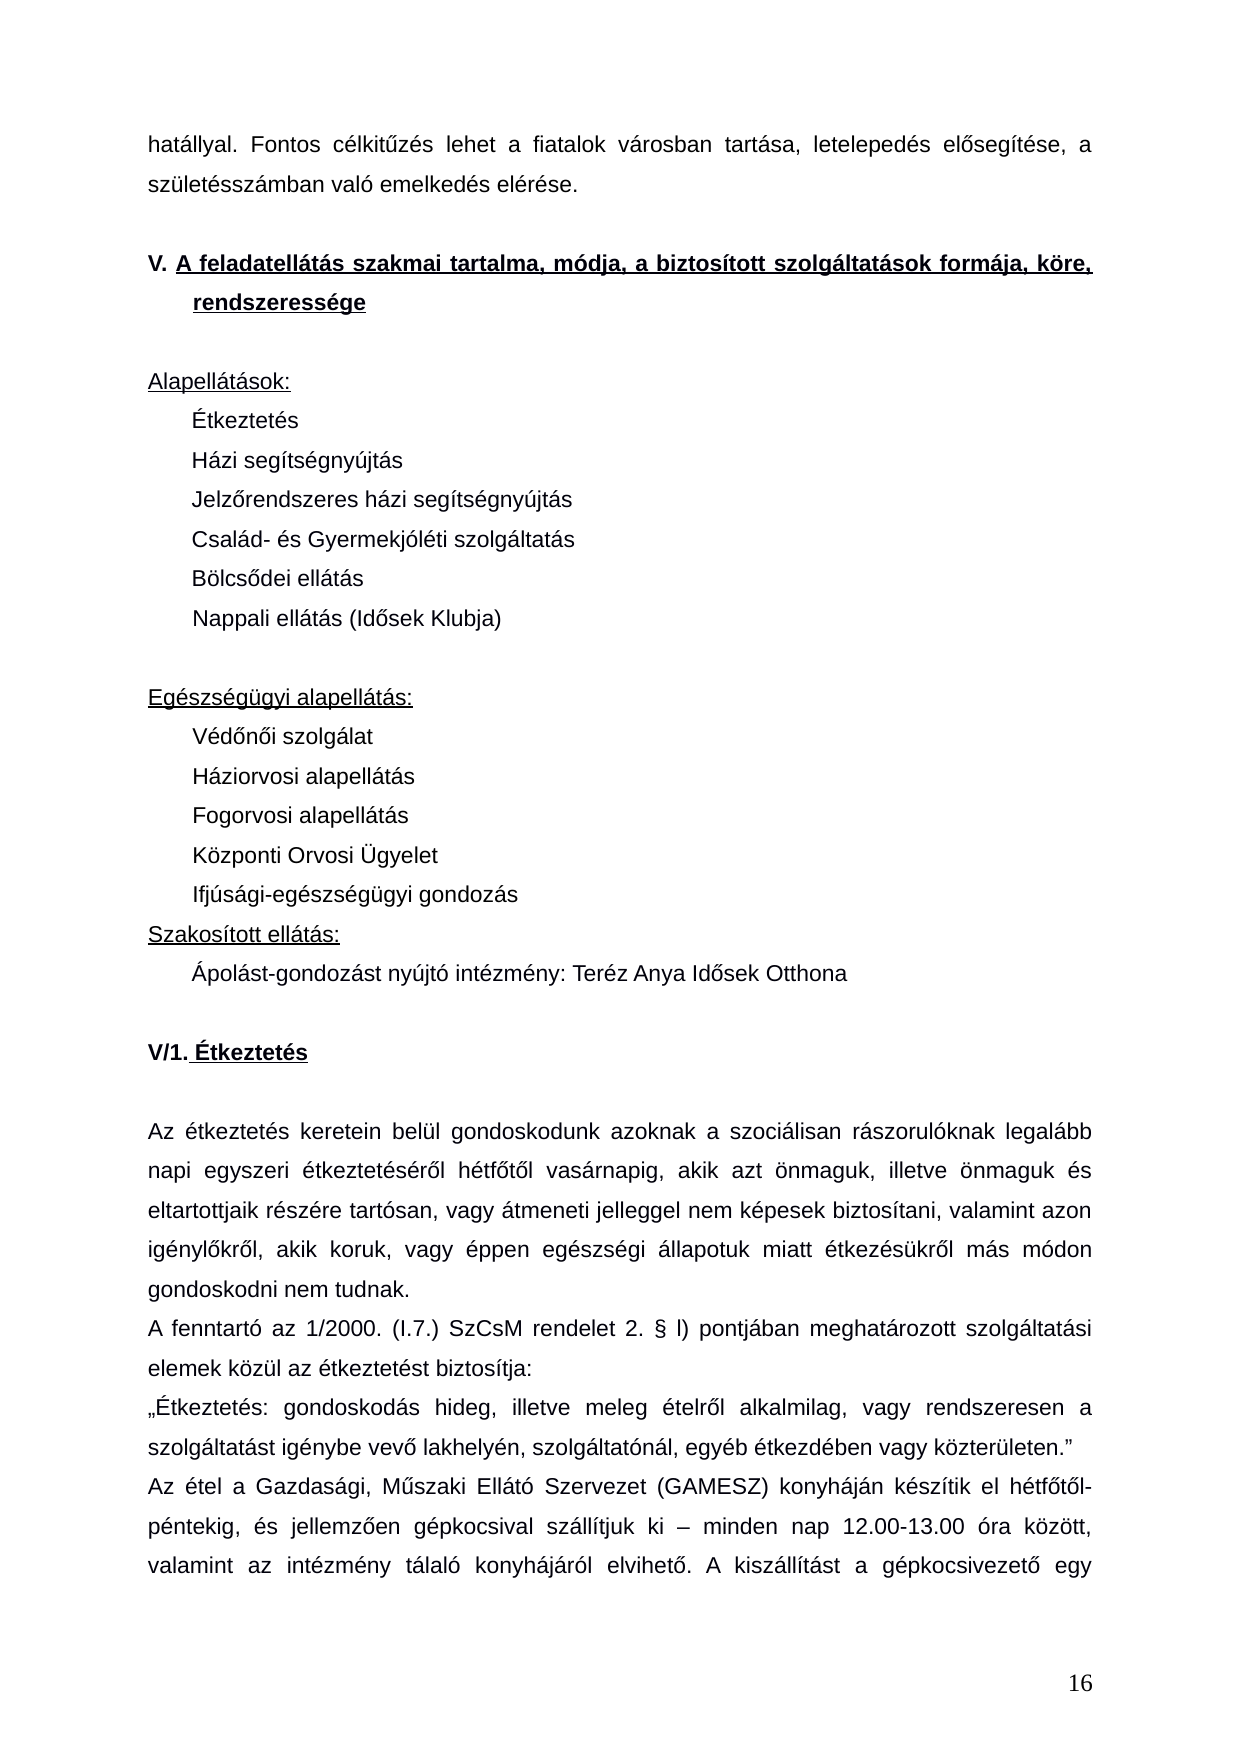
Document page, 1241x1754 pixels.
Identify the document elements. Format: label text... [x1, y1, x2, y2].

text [148, 1473, 1093, 1579]
text Jelzőrendszeres házi segítségnyújtás [148, 486, 1093, 513]
text Fogorvosi alapellátás [148, 802, 1093, 828]
text Központi Orvosi Ügyelet [148, 842, 1093, 868]
text „Étkeztetés: gondoskodás hideg, illetve meleg ételről alkalmilag, vagy rendszeresen a szolgáltatást igénybe vevő lakhelyén, szolgáltatónál, egyéb étkezdében vagy közterületen.” [148, 1394, 1093, 1460]
text Ifjúsági-egészségügyi gondozás [148, 881, 1093, 907]
text Egészségügyi alapellátás: [148, 684, 1093, 710]
text Alapellátások: [148, 368, 1093, 394]
text Házi segítségnyújtás [148, 447, 1093, 473]
text V. A feladatellátás szakmai tartalma, módja, a biztosított szolgáltatások formája, köre, rendszeressége [148, 249, 1093, 315]
text Nappali ellátás (Idősek Klubja) [148, 605, 1093, 631]
text Bölcsődei ellátás [148, 565, 1093, 592]
text Étkeztetés [148, 407, 1093, 434]
text V/1. Étkeztetés [148, 1039, 1093, 1065]
text A fenntartó az 1/2000. (I.7.) SzCsM rendelet 2. § l) pontjában meghatározott szolgáltatási elemek közül az étkeztetést biztosítja: [148, 1315, 1093, 1381]
text Ápolást-gondozást nyújtó intézmény: Teréz Anya Idősek Otthona [148, 960, 1093, 986]
text Védőnői szolgálat [148, 723, 1093, 749]
text Szakosított ellátás: [148, 921, 1093, 947]
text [148, 131, 1093, 197]
text Az étkeztetés keretein belül gondoskodunk azoknak a szociálisan rászorulóknak legalább napi egyszeri étkeztetéséről hétfőtől vasárnapig, akik azt önmaguk, illetve önmaguk és eltartottjaik részére tartósan, vagy átmeneti jelleggel nem képesek biztosítani, valamint azon igénylőkről, akik koruk, vagy éppen egészségi állapotuk miatt étkezésükről más módon gondoskodni nem tudnak. [148, 1118, 1093, 1302]
text Háziorvosi alapellátás [148, 763, 1093, 789]
text Család- és Gyermekjóléti szolgáltatás [148, 526, 1093, 552]
